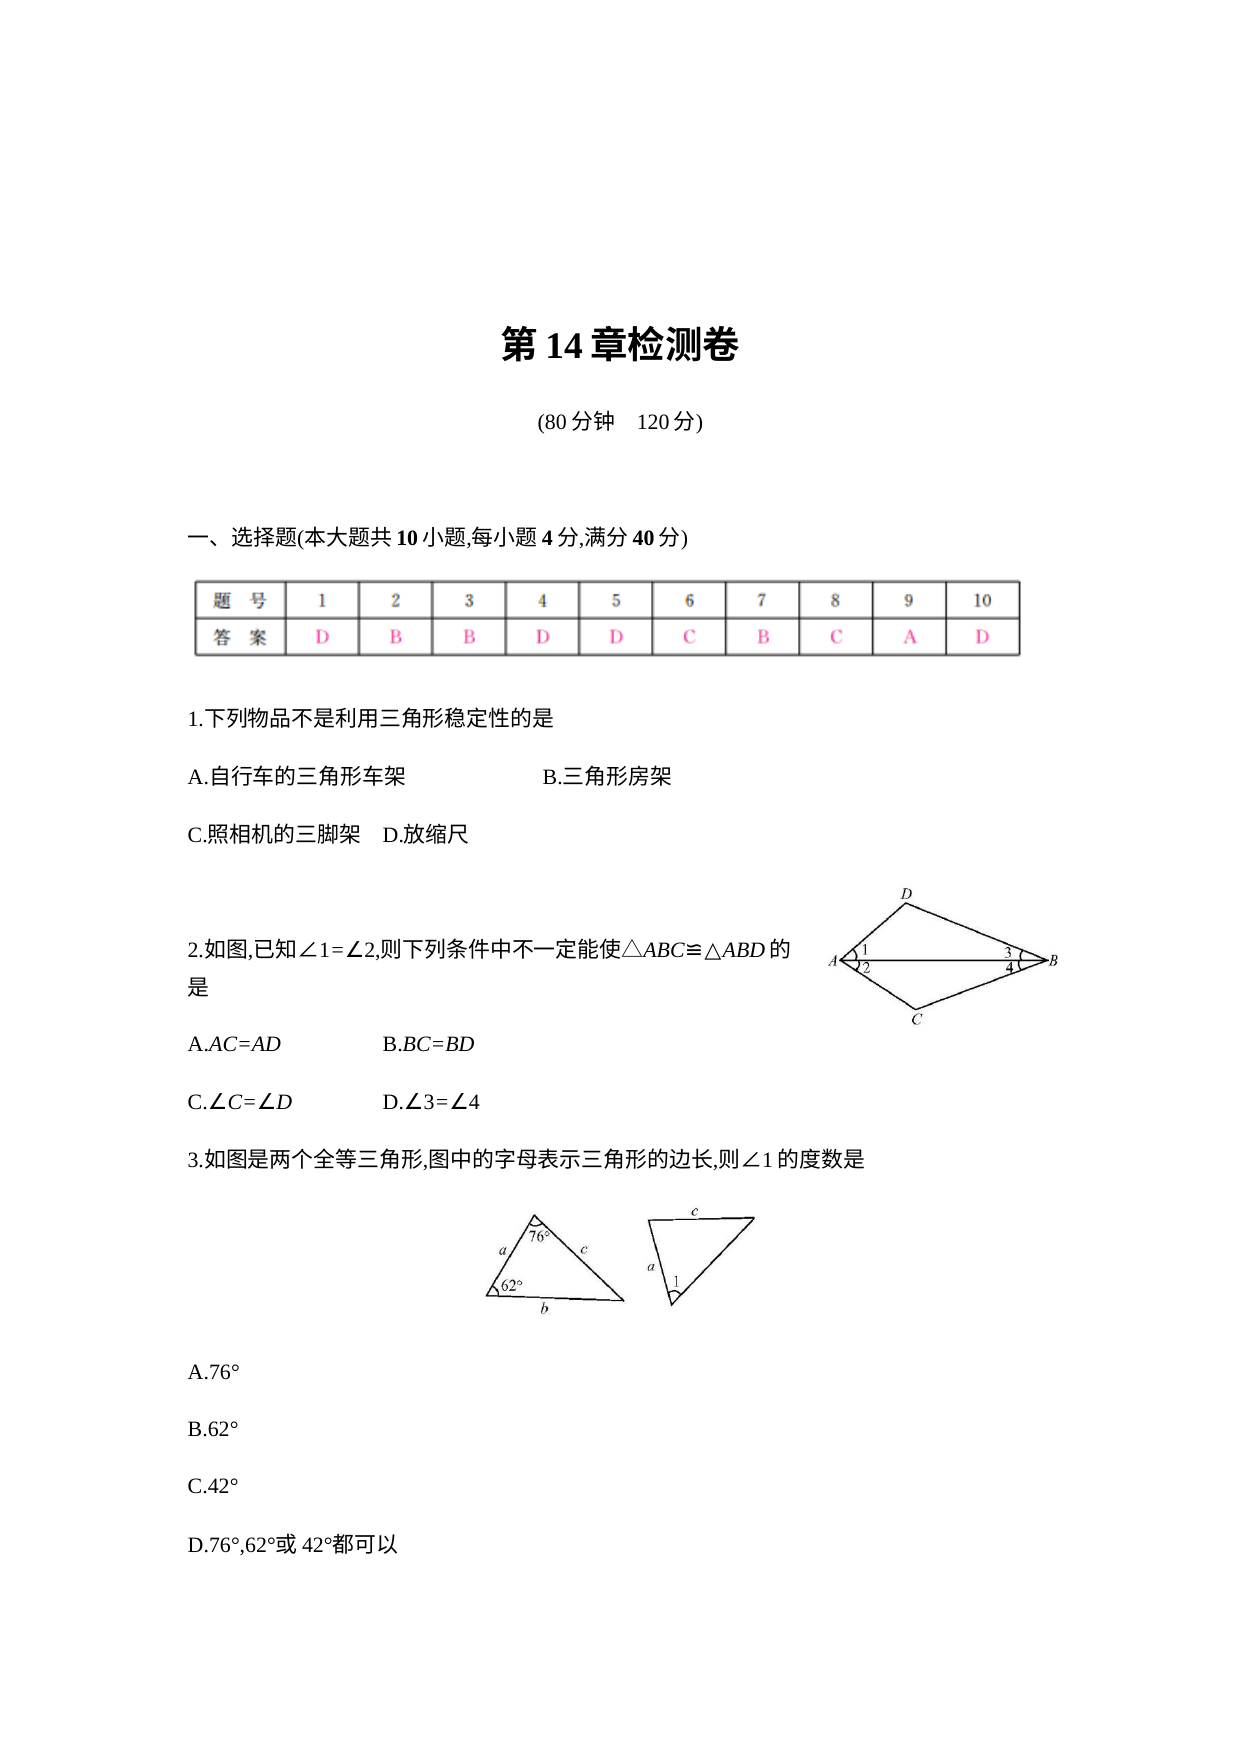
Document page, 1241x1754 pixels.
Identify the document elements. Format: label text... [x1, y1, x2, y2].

text B.62° [187, 1412, 1053, 1445]
picture [828, 883, 1058, 1029]
text A.AC=AD B.BC=BD [187, 1027, 1053, 1060]
text 第14章检测卷 [187, 310, 1053, 375]
text D.76°,62°或42°都可以 [187, 1526, 1053, 1559]
picture [485, 1200, 755, 1318]
text C.∠C=∠D D.∠3=∠4 [187, 1084, 1053, 1117]
text A.76° [187, 1355, 1053, 1388]
text 一、选择题(本大题共10小题,每小题4分,满分40分) [187, 520, 1053, 552]
text 1.下列物品不是利用三角形稳定性的是 [187, 701, 1053, 733]
text 2.如图,已知∠1=∠2,则下列条件中不一定能使△ABC≌△ABD的是 [187, 932, 828, 1002]
text (80分钟 120分) [187, 404, 1053, 436]
text C.42° [187, 1469, 1053, 1502]
picture [187, 578, 1027, 663]
text C.照相机的三脚架 D.放缩尺 [187, 817, 1053, 849]
text 3.如图是两个全等三角形,图中的字母表示三角形的边长,则∠1的度数是 [187, 1142, 1053, 1174]
text A.自行车的三角形车架 B.三角形房架 [187, 759, 1053, 791]
